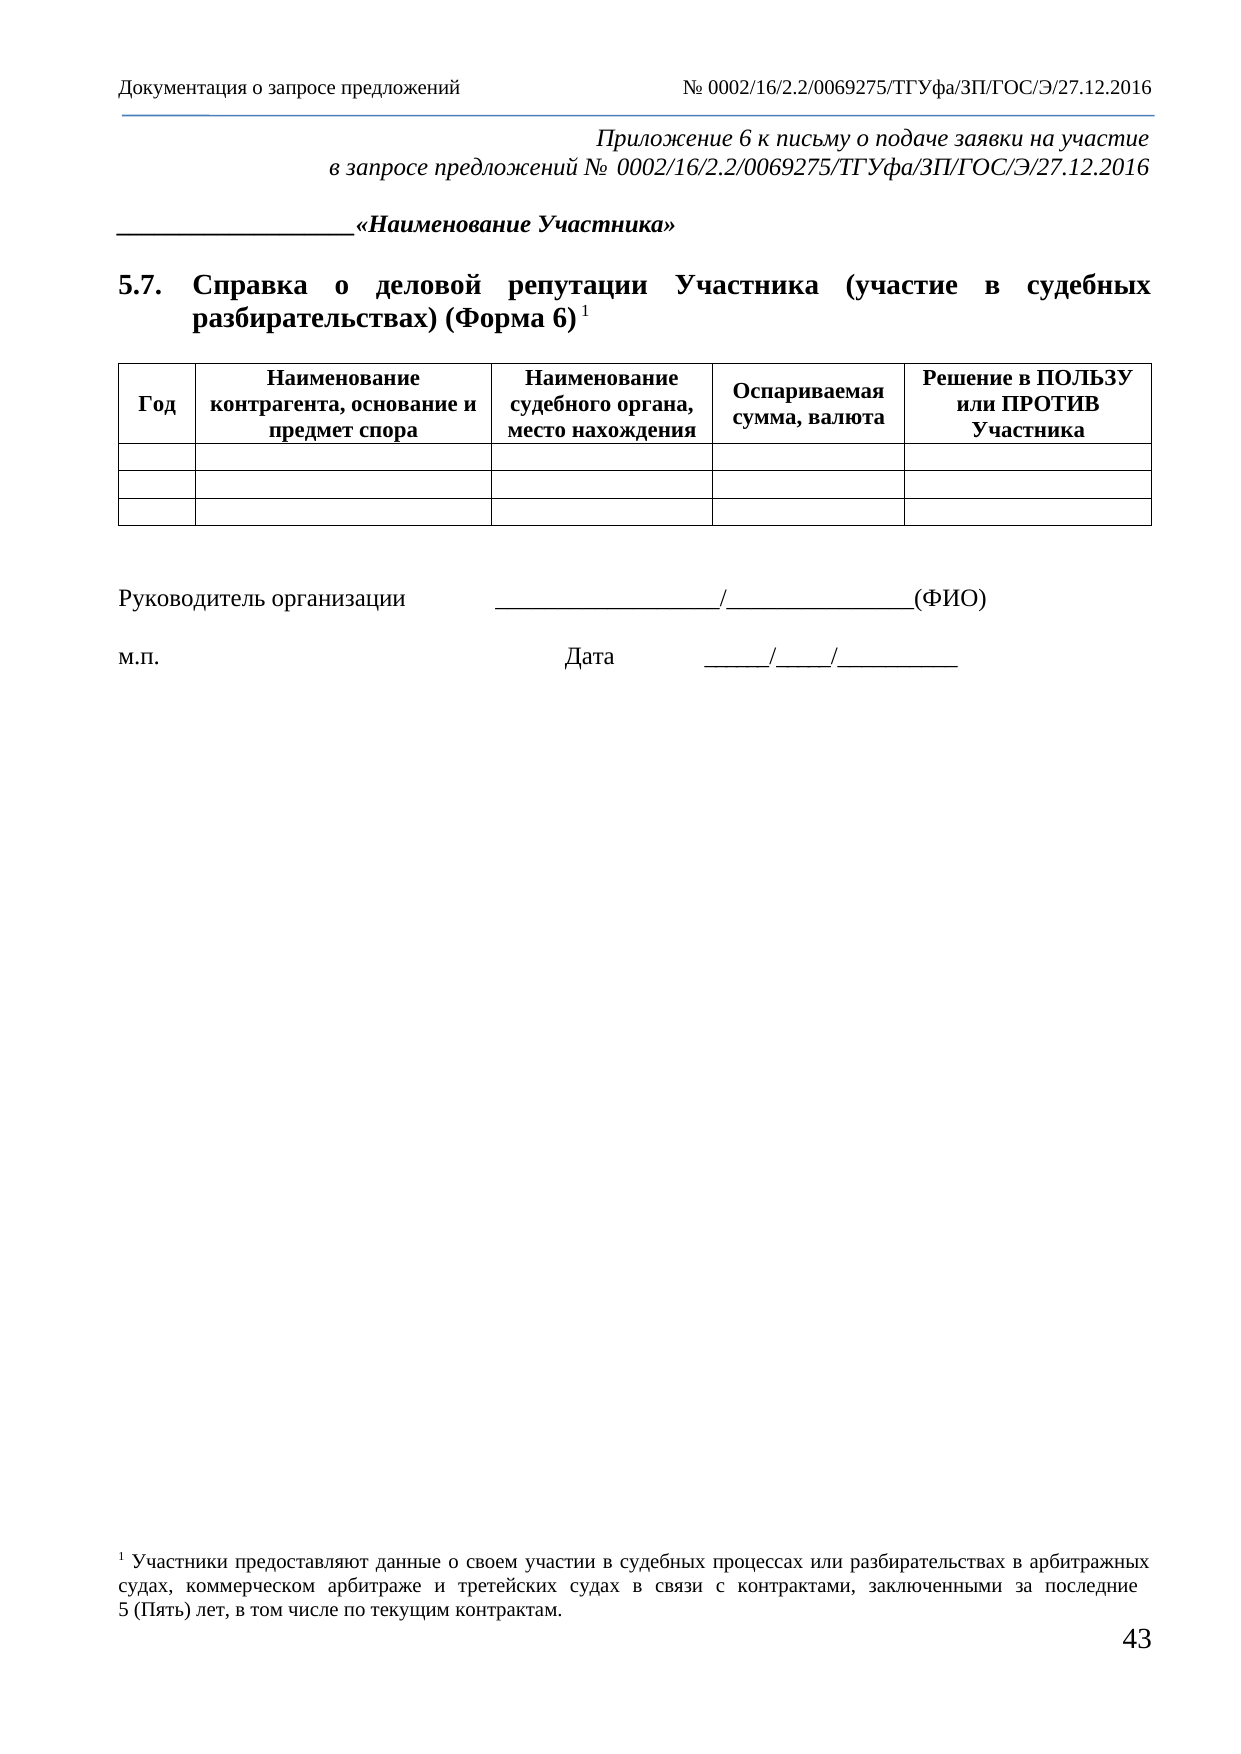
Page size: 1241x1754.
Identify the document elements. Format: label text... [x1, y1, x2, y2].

table_cell [905, 471, 1151, 498]
table_cell [713, 444, 904, 470]
text Руководитель организации /_______________(ФИО) [118, 583, 1152, 612]
text м.п. Дата / / [118, 641, 1152, 670]
table_header Наименование судебного органа, место нахождения [492, 364, 712, 443]
table_cell [196, 471, 491, 498]
table_cell [119, 471, 195, 498]
table_header Оспариваемая сумма, валюта [713, 364, 904, 443]
text в запросе предложений № 0002/16/2.2/0069275/ТГУфа/ЗП/ГОС/Э/27.12.2016 [118, 152, 1152, 181]
text ___________________«Наименование Участника» [118, 209, 1152, 238]
table_cell [905, 444, 1151, 470]
table_cell [196, 444, 491, 470]
table_cell [713, 499, 904, 525]
table_cell [492, 499, 712, 525]
table_cell [196, 499, 491, 525]
table_cell [492, 444, 712, 470]
list Справка о деловой репутации Участника (участие в судебных разбирательствах) (Форма 6) [118, 267, 1152, 334]
table_cell [119, 499, 195, 525]
table_header Год [119, 364, 195, 443]
table_cell [905, 499, 1151, 525]
table_header Решение в ПОЛЬЗУ или ПРОТИВ Участника [905, 364, 1151, 443]
table_cell [492, 471, 712, 498]
table_header Наименование контрагента, основание и предмет спора [196, 364, 491, 443]
text Приложение 6 к письму о подаче заявки на участие [118, 123, 1152, 152]
table_cell [713, 471, 904, 498]
table_cell [119, 444, 195, 470]
